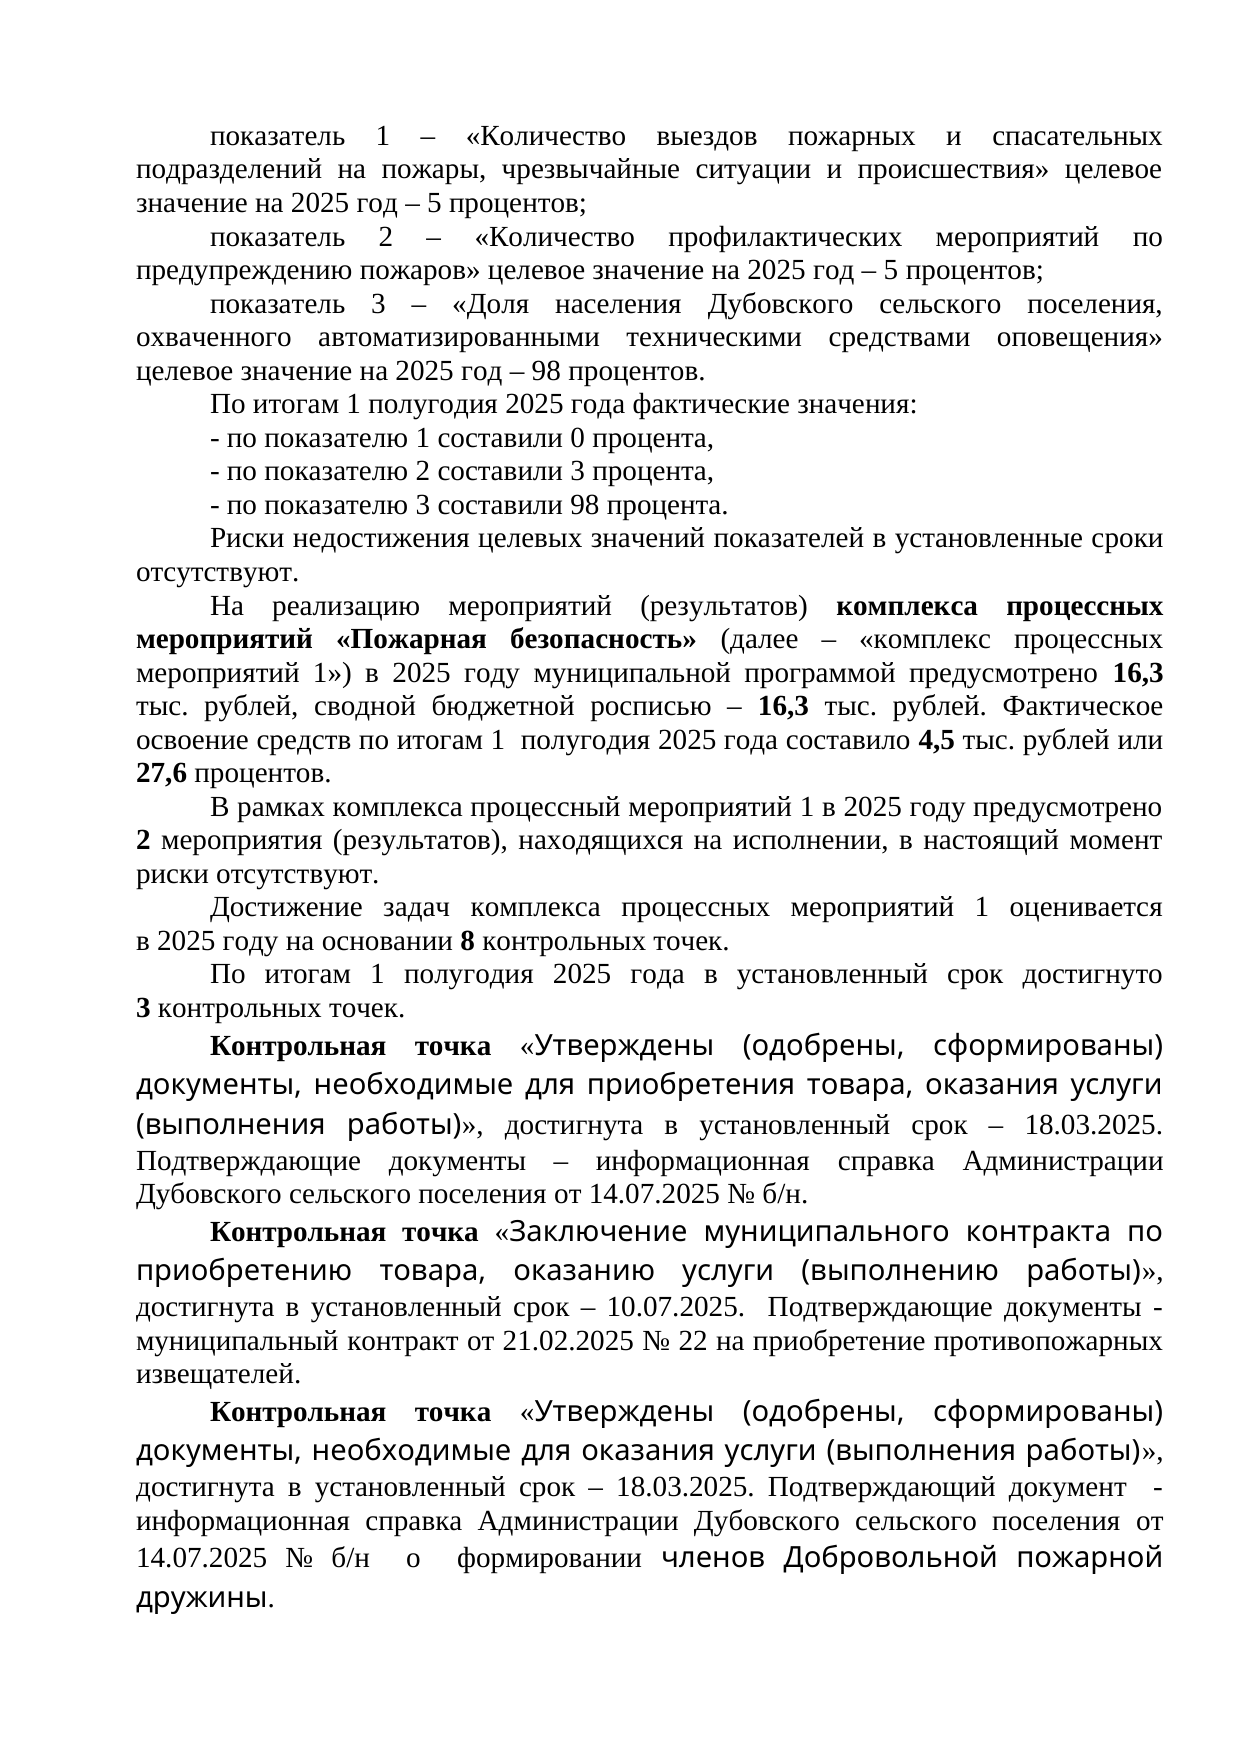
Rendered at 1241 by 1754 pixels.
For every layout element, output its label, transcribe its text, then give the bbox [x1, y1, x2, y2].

text По итогам 1 полугодия 2025 года в установленный срок достигнуто 3 контрольных точек. [136, 957, 1163, 1024]
text По итогам 1 полугодия 2025 года фактические значения: [136, 386, 1163, 420]
text На реализацию мероприятий (результатов) комплекса процессных мероприятий «Пожарная безопасность» (далее – «комплекс процессных мероприятий 1») в 2025 году муниципальной программой предусмотрено 16,3 тыс. рублей, сводной бюджетной росписью – 16,3 тыс. рублей. Фактическое освоение средств по итогам 1 полугодия 2025 года составило 4,5 тыс. рублей или 27,6 процентов. [136, 588, 1163, 789]
text В рамках комплекса процессный мероприятий 1 в 2025 году предусмотрено 2 мероприятия (результатов), находящихся на исполнении, в настоящий момент риски отсутствуют. [136, 789, 1163, 889]
text Риски недостижения целевых значений показателей в установленные сроки отсутствуют. [136, 521, 1163, 588]
text показатель 1 – «Количество выездов пожарных и спасательных подразделений на пожары, чрезвычайные ситуации и происшествия» целевое значение на 2025 год – 5 процентов; [136, 118, 1163, 219]
text - по показателю 2 составили 3 процента, [136, 453, 1163, 487]
text показатель 3 – «Доля населения Дубовского сельского поселения, охваченного автоматизированными техническими средствами оповещения» целевое значение на 2025 год – 98 процентов. [136, 286, 1163, 386]
text Достижение задач комплекса процессных мероприятий 1 оценивается в 2025 году на основании 8 контрольных точек. [136, 889, 1163, 957]
text - по показателю 1 составили 0 процента, [136, 420, 1163, 453]
text показатель 2 – «Количество профилактических мероприятий по предупреждению пожаров» целевое значение на 2025 год – 5 процентов; [136, 219, 1163, 286]
text - по показателю 3 составили 98 процента. [136, 487, 1163, 521]
text Контрольная точка «Утверждены (одобрены, сформированы) документы, необходимые для приобретения товара, оказания услуги (выполнения работы)», достигнута в установленный срок – 18.03.2025. Подтверждающие документы – информационная справка Администрации Дубовского сельского поселения от 14.07.2025 № б/н. [136, 1024, 1163, 1210]
text Контрольная точка «Заключение муниципального контракта по приобретению товара, оказанию услуги (выполнению работы)», достигнута в установленный срок – 10.07.2025. Подтверждающие документы - муниципальный контракт от 21.02.2025 № 22 на приобретение противопожарных извещателей. [136, 1210, 1163, 1390]
text Контрольная точка «Утверждены (одобрены, сформированы) документы, необходимые для оказания услуги (выполнения работы)», достигнута в установленный срок – 18.03.2025. Подтверждающий документ - информационная справка Администрации Дубовского сельского поселения от 14.07.2025 № б/н о формировании членов Добровольной пожарной дружины. [136, 1390, 1163, 1616]
